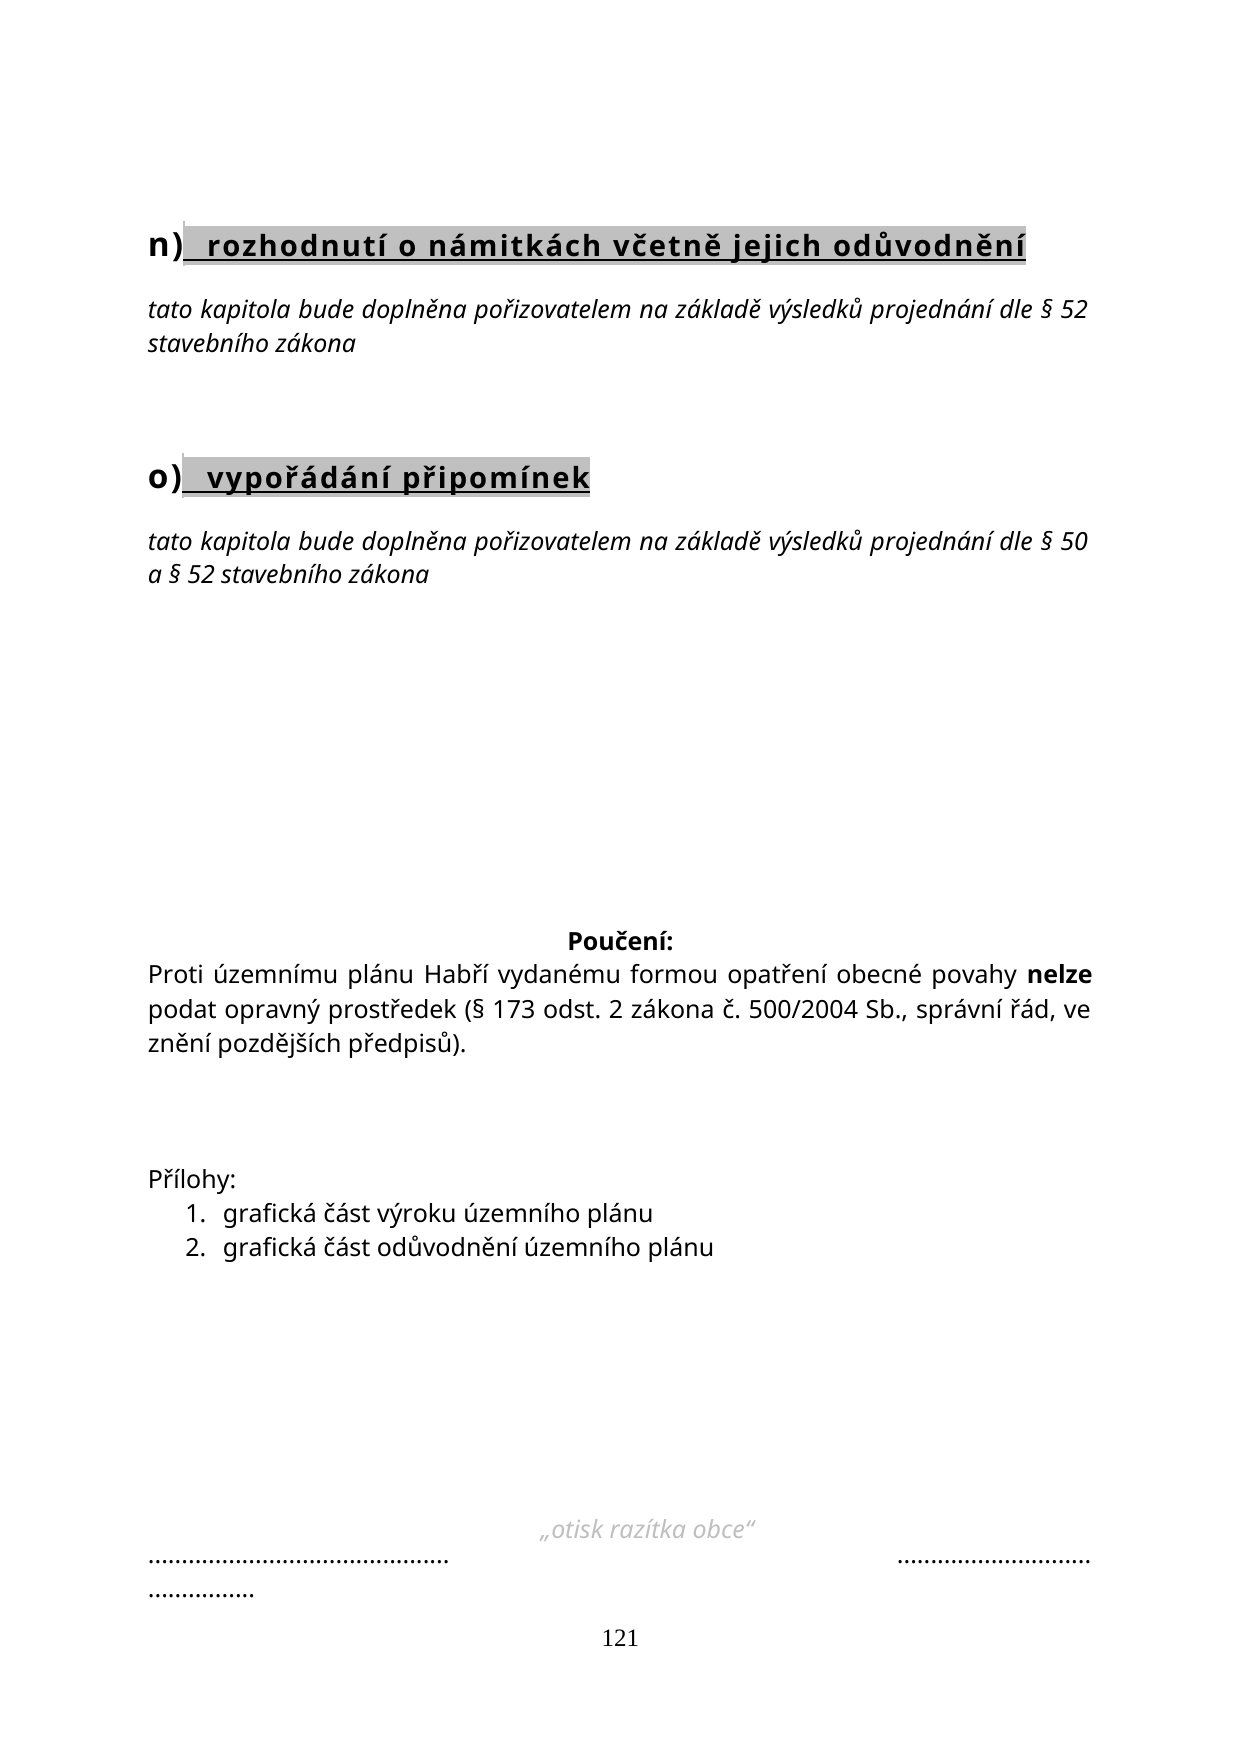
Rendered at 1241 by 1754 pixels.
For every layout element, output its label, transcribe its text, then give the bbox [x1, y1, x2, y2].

list vypořádání připomínek [184, 453, 1092, 498]
list grafická část výroku územního plánu [185, 1196, 1092, 1230]
text Poučení: [148, 923, 1092, 957]
text Proti územnímu plánu Habří vydanému formou opatření obecné povahy nelze podat opravný prostředek (§ 173 odst. 2 zákona č. 500/2004 Sb., správní řád, ve znění pozdějších předpisů). [148, 957, 1092, 1059]
text ............................................. ............................................. [148, 1536, 1092, 1604]
list rozhodnutí o námitkách včetně jejich odůvodnění [185, 221, 1092, 266]
list vypořádání připomínek [148, 453, 182, 498]
list grafická část odůvodnění územního plánu [185, 1230, 1092, 1264]
text tato kapitola bude doplněna pořizovatelem na základě výsledků projednání dle § 50 a § 52 stavebního zákona [148, 523, 1092, 591]
text tato kapitola bude doplněna pořizovatelem na základě výsledků projednání dle § 52 stavebního zákona [148, 291, 1092, 359]
text Přílohy: [148, 1162, 1092, 1196]
